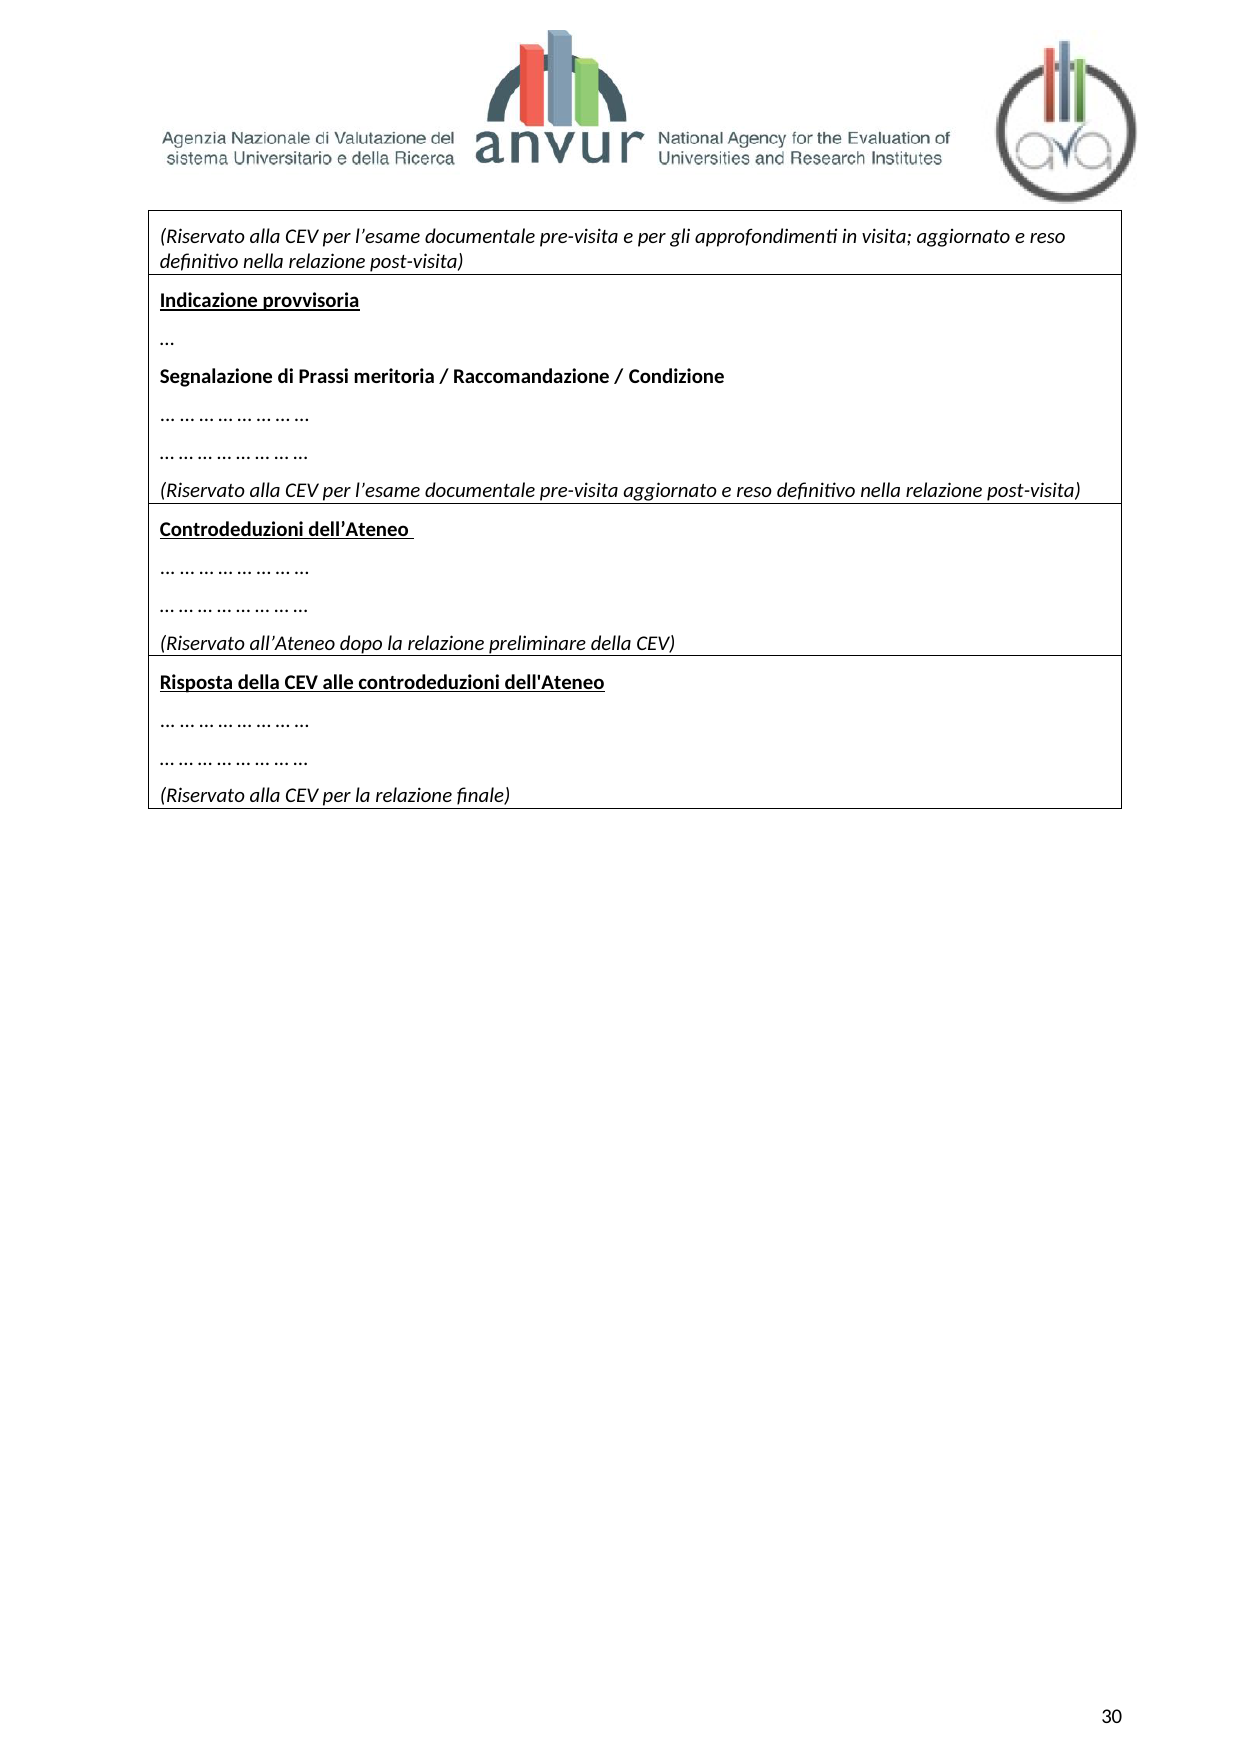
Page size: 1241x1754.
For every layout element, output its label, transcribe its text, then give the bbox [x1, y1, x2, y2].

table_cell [149, 211, 1121, 274]
table_cell Indicazione provvisoria … Segnalazione di Prassi meritoria / Raccomandazione / Condizione ... … … … … … … … … … … … … … … … (Riservato alla CEV per l’esame documentale pre-visita aggiornato e reso definitivo nella relazione post-visita) [149, 275, 1121, 503]
table_cell Risposta della CEV alle controdeduzioni dell'Ateneo ... … … … … … … … … … … … … … … … (Riservato alla CEV per la relazione finale) [149, 656, 1121, 808]
table_cell Controdeduzioni dell’Ateneo ... … … … … … … … … … … … … … … … (Riservato all’Ateneo dopo la relazione preliminare della CEV) [149, 504, 1121, 655]
